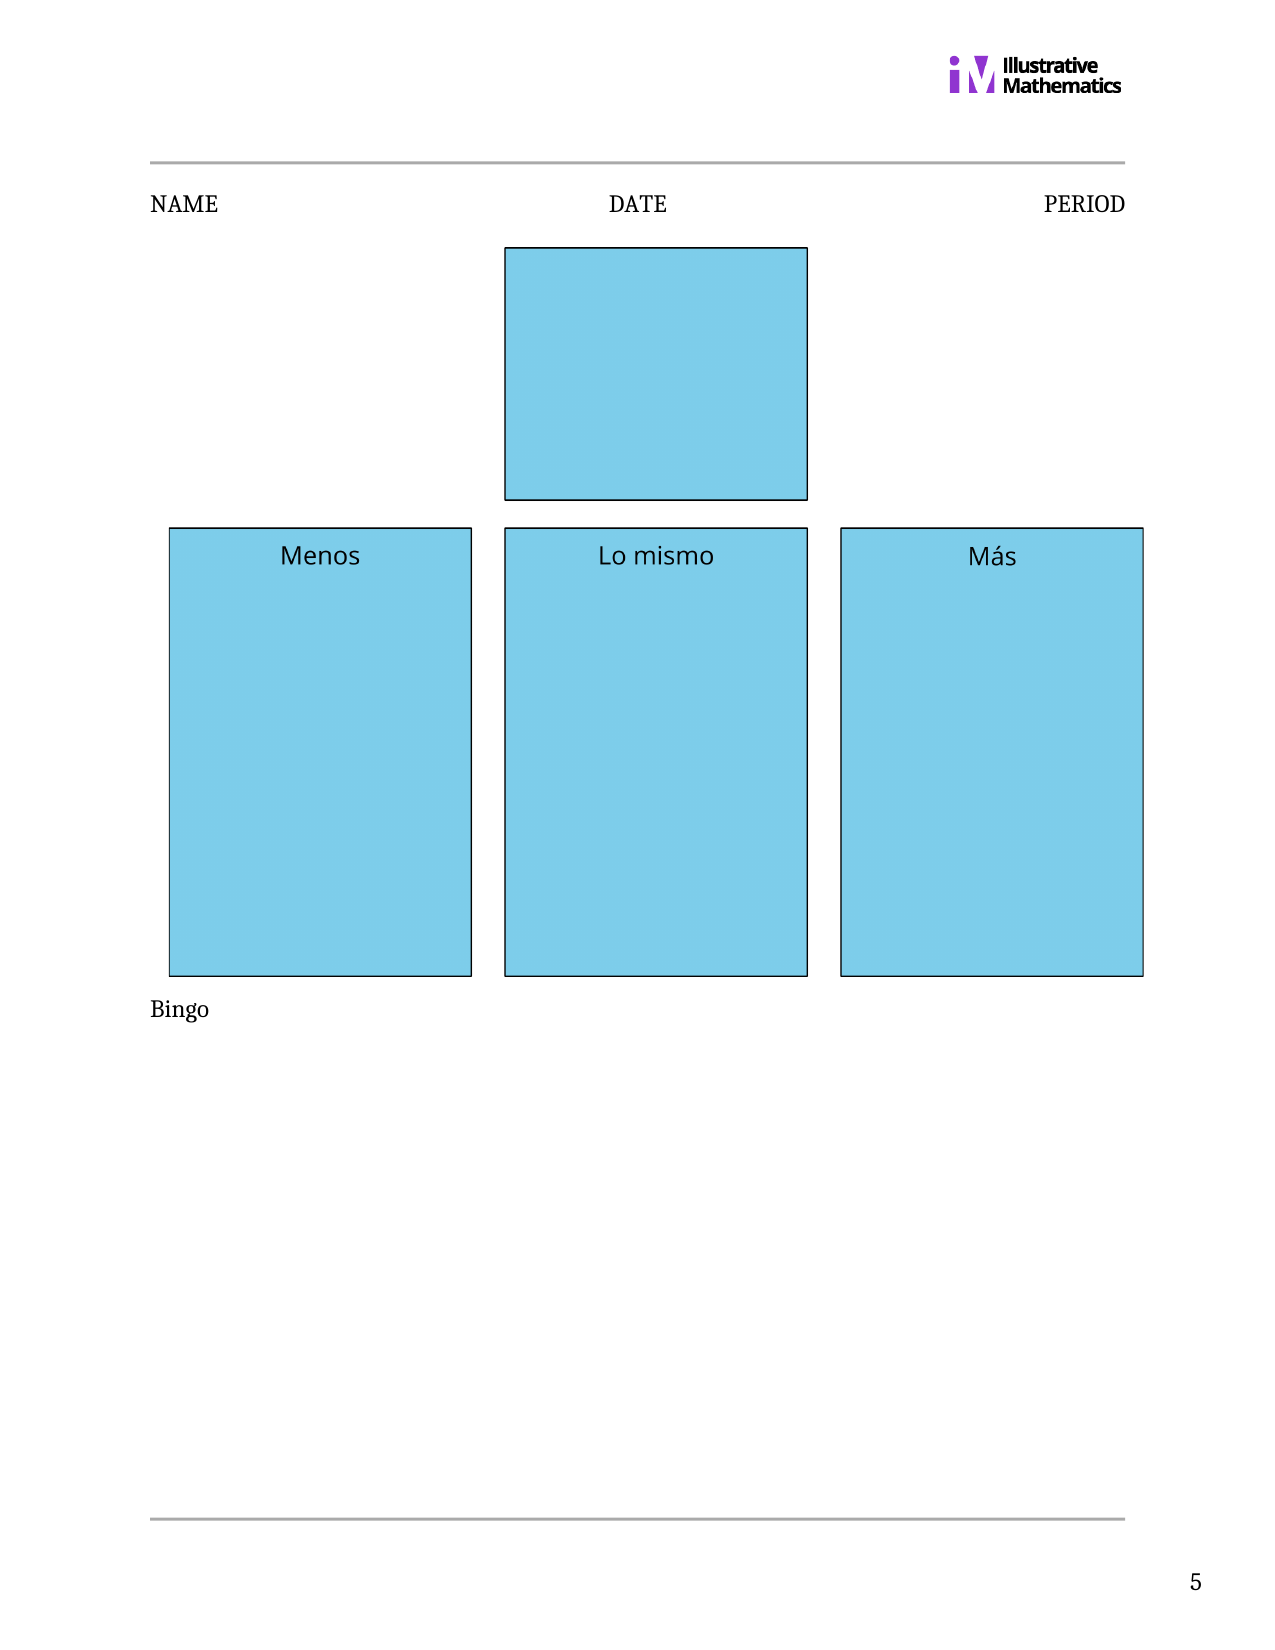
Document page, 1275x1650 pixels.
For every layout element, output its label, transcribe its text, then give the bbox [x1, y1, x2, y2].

text Bingo [150, 995, 1125, 1024]
picture [168, 247, 1144, 977]
picture [949, 55, 1121, 93]
